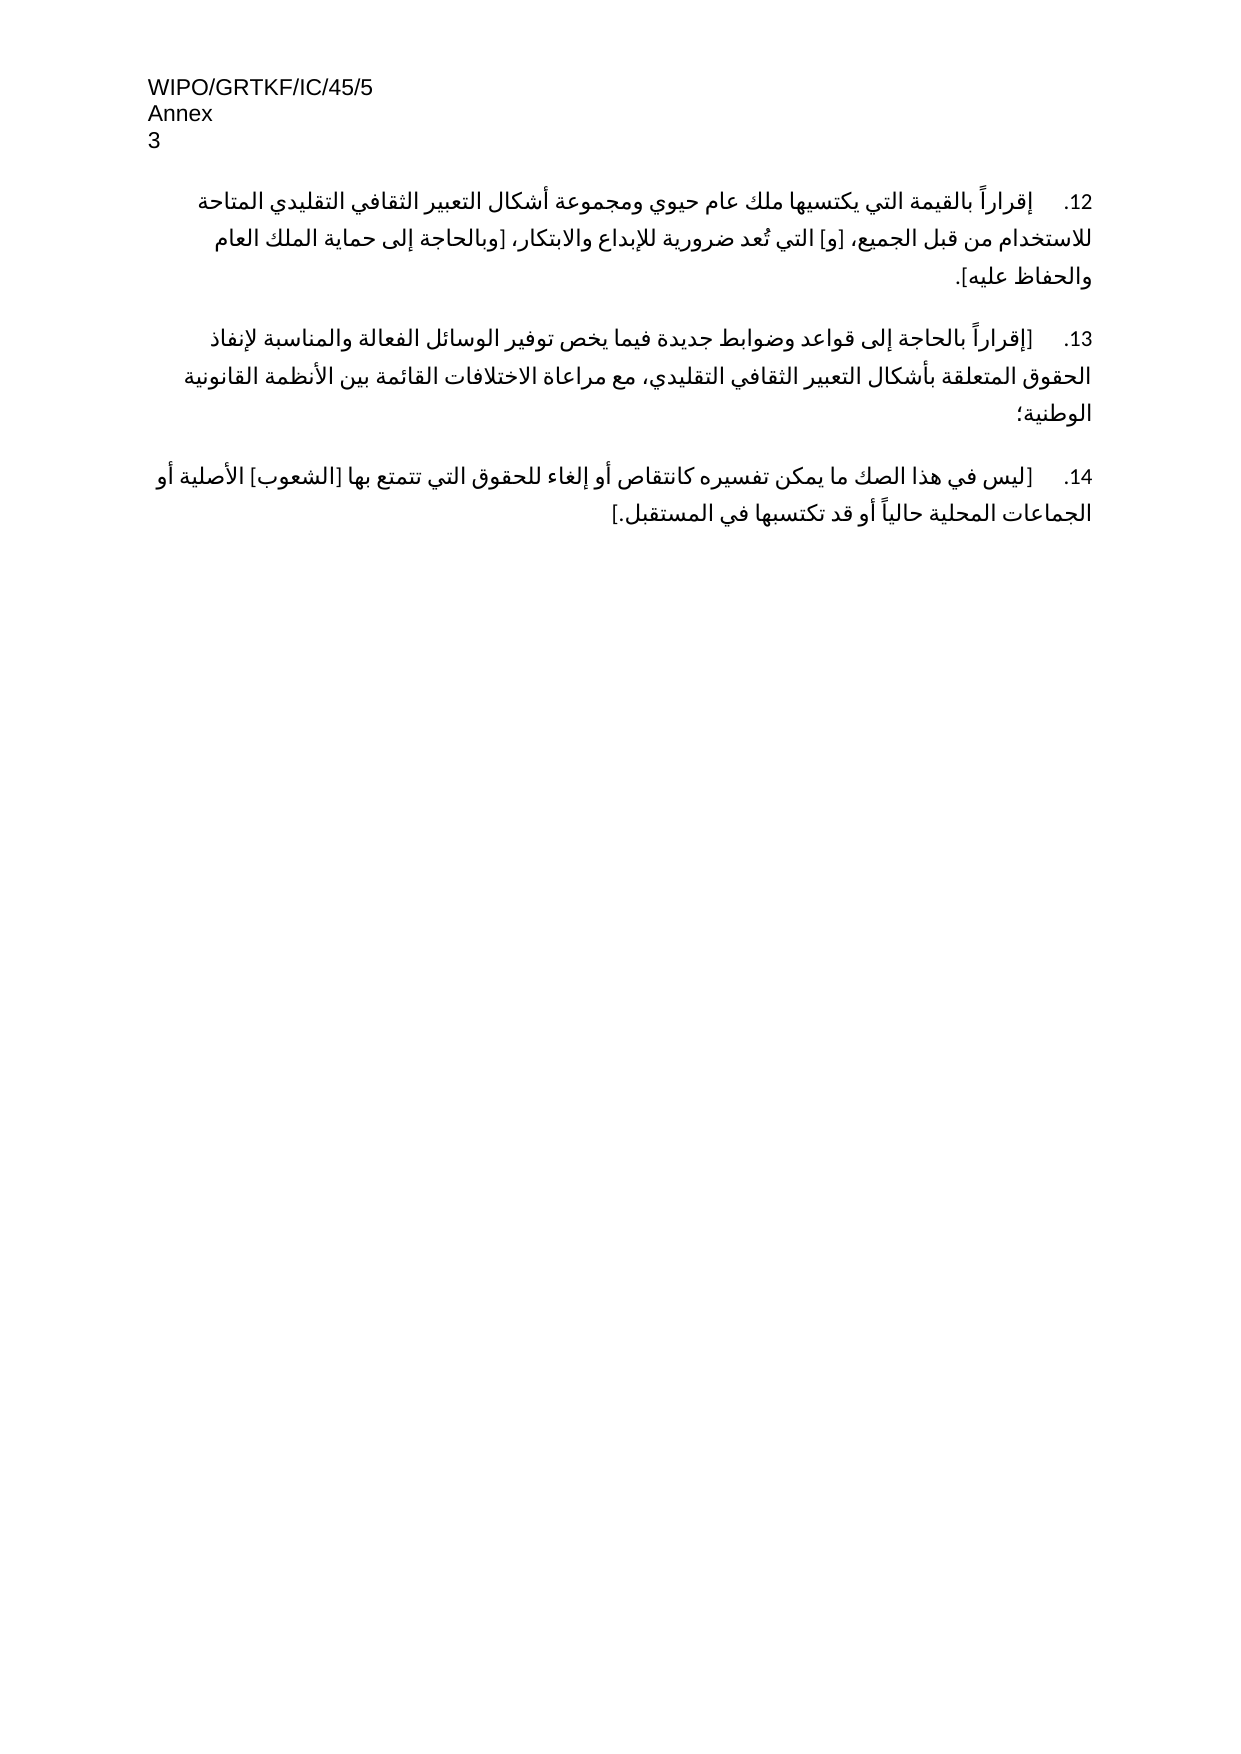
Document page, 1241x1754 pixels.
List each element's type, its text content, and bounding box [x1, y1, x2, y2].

text 14. [ليس في هذا الصك ما يمكن تفسيره كانتقاص أو إلغاء للحقوق التي تتمتع بها [الشعوب] الأصلية أو الجماعات المحلية حالياً أو قد تكتسبها في المستقبل.] [148, 454, 1092, 529]
text 13. [إقراراً بالحاجة إلى قواعد وضوابط جديدة فيما يخص توفير الوسائل الفعالة والمناسبة لإنفاذ الحقوق المتعلقة بأشكال التعبير الثقافي التقليدي، مع مراعاة الاختلافات القائمة بين الأنظمة القانونية الوطنية؛ [148, 317, 1092, 429]
text 12. إقراراً بالقيمة التي يكتسيها ملك عام حيوي ومجموعة أشكال التعبير الثقافي التقليدي المتاحة للاستخدام من قبل الجميع، [و] التي تُعد ضرورية للإبداع والابتكار، [وبالحاجة إلى حماية الملك العام والحفاظ عليه]. [148, 179, 1092, 292]
